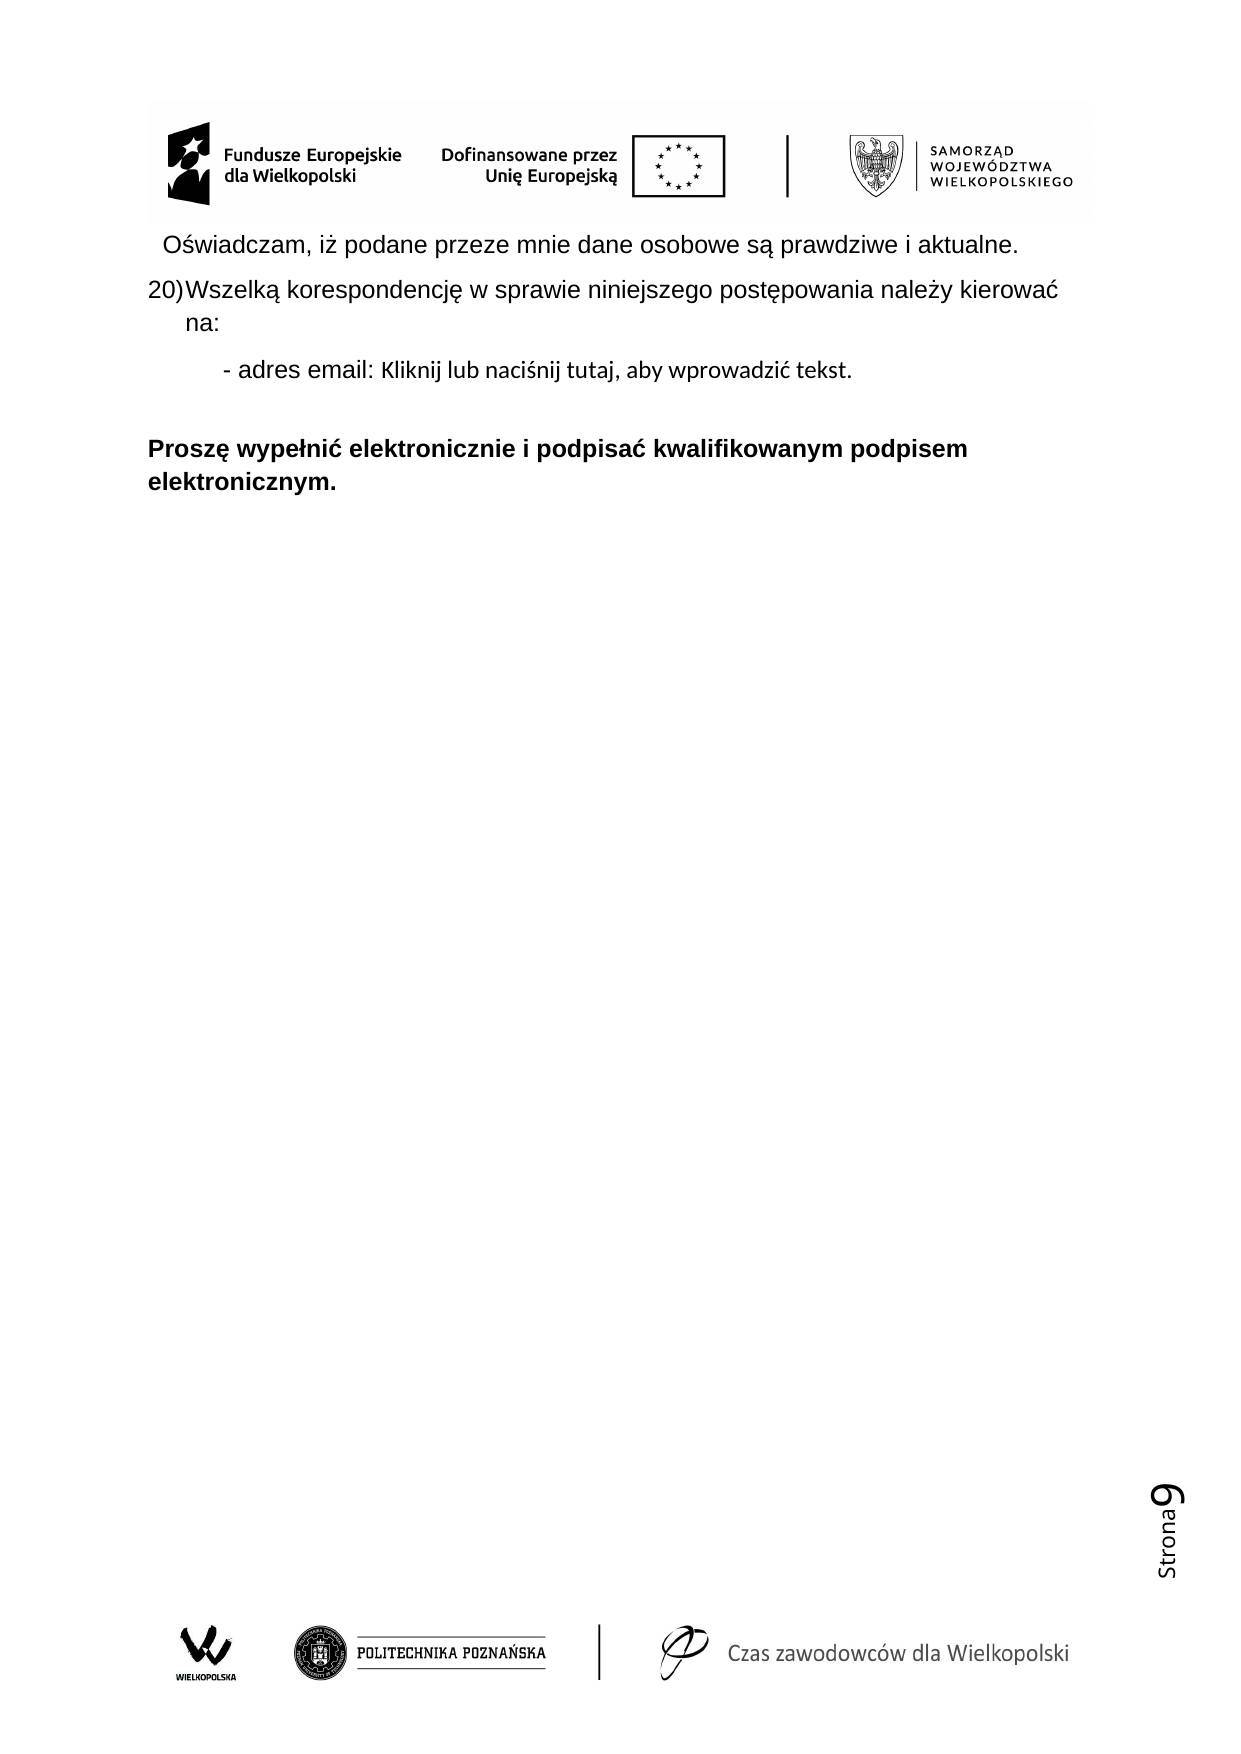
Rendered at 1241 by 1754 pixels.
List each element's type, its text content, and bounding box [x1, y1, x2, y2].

text Oświadczam, iż podane przeze mnie dane osobowe są prawdziwe i aktualne. [148, 148, 1093, 258]
picture [147, 101, 1093, 226]
text - adres email: [223, 354, 1093, 384]
list Wszelką korespondencję w sprawie niniejszego postępowania należy kierować na: [148, 275, 1093, 337]
picture [147, 1624, 1093, 1681]
text Proszę wypełnić elektronicznie i podpisać kwalifikowanym podpisem elektronicznym. [148, 434, 1093, 496]
